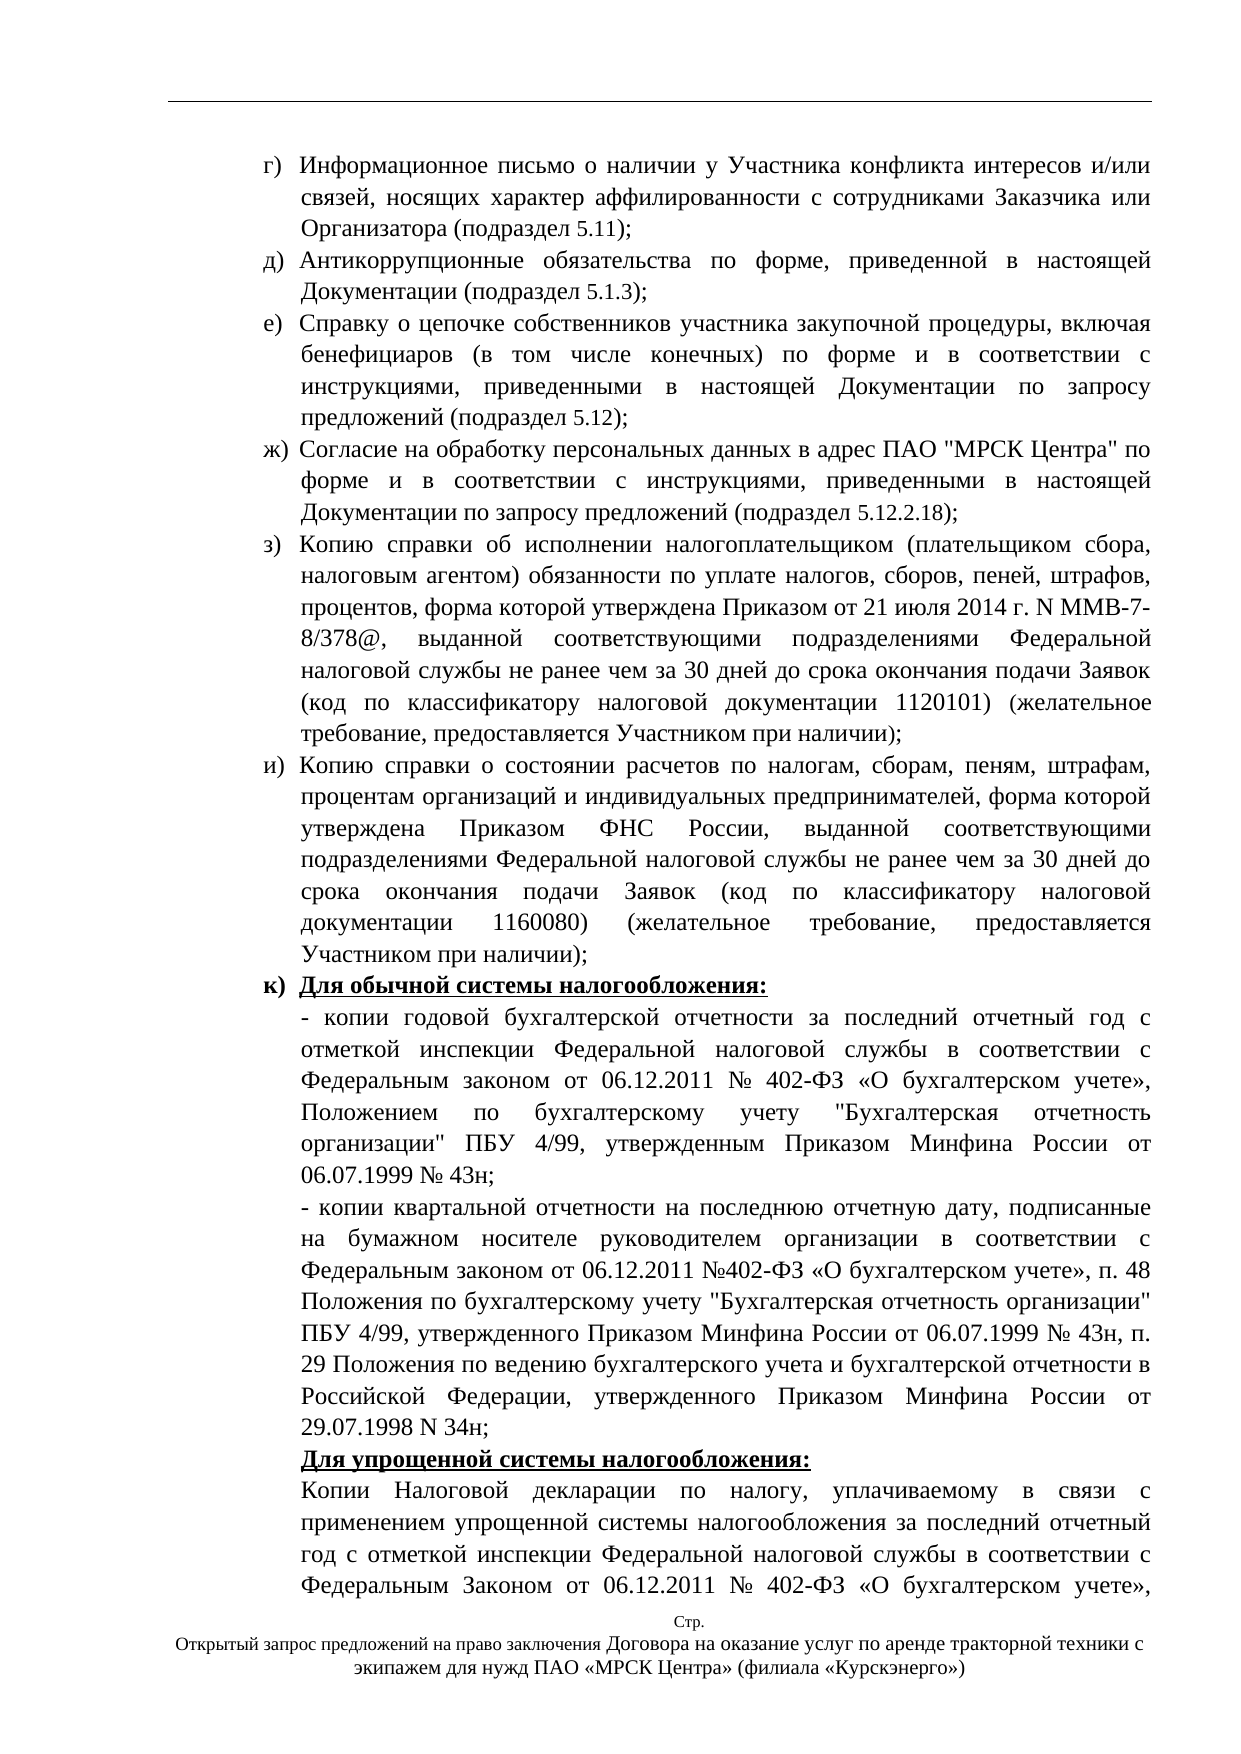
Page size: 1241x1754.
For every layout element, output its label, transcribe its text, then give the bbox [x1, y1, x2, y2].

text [301, 1476, 1152, 1599]
list Согласие на обработку персональных данных в адрес ПАО "МРСК Центра" по форме и в соответствии с инструкциями, приведенными в настоящей Документации по запросу предложений (подраздел 5.12.2.18); [263, 434, 1152, 526]
list Справку о цепочке собственников участника закупочной процедуры, включая бенефициаров (в том числе конечных) по форме и в соответствии с инструкциями, приведенными в настоящей Документации по запросу предложений (подраздел 5.12); [263, 308, 1152, 431]
list Копию справки об исполнении налогоплательщиком (плательщиком сбора, налоговым агентом) обязанности по уплате налогов, сборов, пеней, штрафов, процентов, форма которой утверждена Приказом от 21 июля 2014 г. N ММВ-7-8/378@, выданной соответствующими подразделениями Федеральной налоговой службы не ранее чем за 30 дней до срока окончания подачи Заявок (код по классификатору налоговой документации 1120101) (желательное требование, предоставляется Участником при наличии); [263, 529, 1152, 747]
list Для обычной системы налогообложения: [263, 971, 1152, 999]
list Антикоррупционные обязательства по форме, приведенной в настоящей Документации (подраздел 5.1.3); [263, 245, 1152, 305]
list Копию справки о состоянии расчетов по налогам, сборам, пеням, штрафам, процентам организаций и индивидуальных предпринимателей, форма которой утверждена Приказом ФНС России, выданной соответствующими подразделениями Федеральной налоговой службы не ранее чем за 30 дней до срока окончания подачи Заявок (код по классификатору налоговой документации 1160080) (желательное требование, предоставляется Участником при наличии); [263, 750, 1152, 968]
text - копии квартальной отчетности на последнюю отчетную дату, подписанные на бумажном носителе руководителем организации в соответствии с Федеральным законом от 06.12.2011 №402-ФЗ «О бухгалтерском учете», п. 48 Положения по бухгалтерскому учету "Бухгалтерская отчетность организации" ПБУ 4/99, утвержденного Приказом Минфина России от 06.07.1999 № 43н, п. 29 Положения по ведению бухгалтерского учета и бухгалтерской отчетности в Российской Федерации, утвержденного Приказом Минфина России от 29.07.1998 N 34н; [301, 1192, 1152, 1441]
list Информационное письмо о наличии у Участника конфликта интересов и/или связей, носящих характер аффилированности с сотрудниками Заказчика или Организатора (подраздел 5.11); [263, 150, 1152, 242]
text Для упрощенной системы налогообложения: [301, 1444, 1152, 1473]
text - копии годовой бухгалтерской отчетности за последний отчетный год с отметкой инспекции Федеральной налоговой службы в соответствии с Федеральным законом от 06.12.2011 № 402-ФЗ «О бухгалтерском учете», Положением по бухгалтерскому учету "Бухгалтерская отчетность организации" ПБУ 4/99, утвержденным Приказом Минфина России от 06.07.1999 № 43н; [301, 1002, 1152, 1189]
